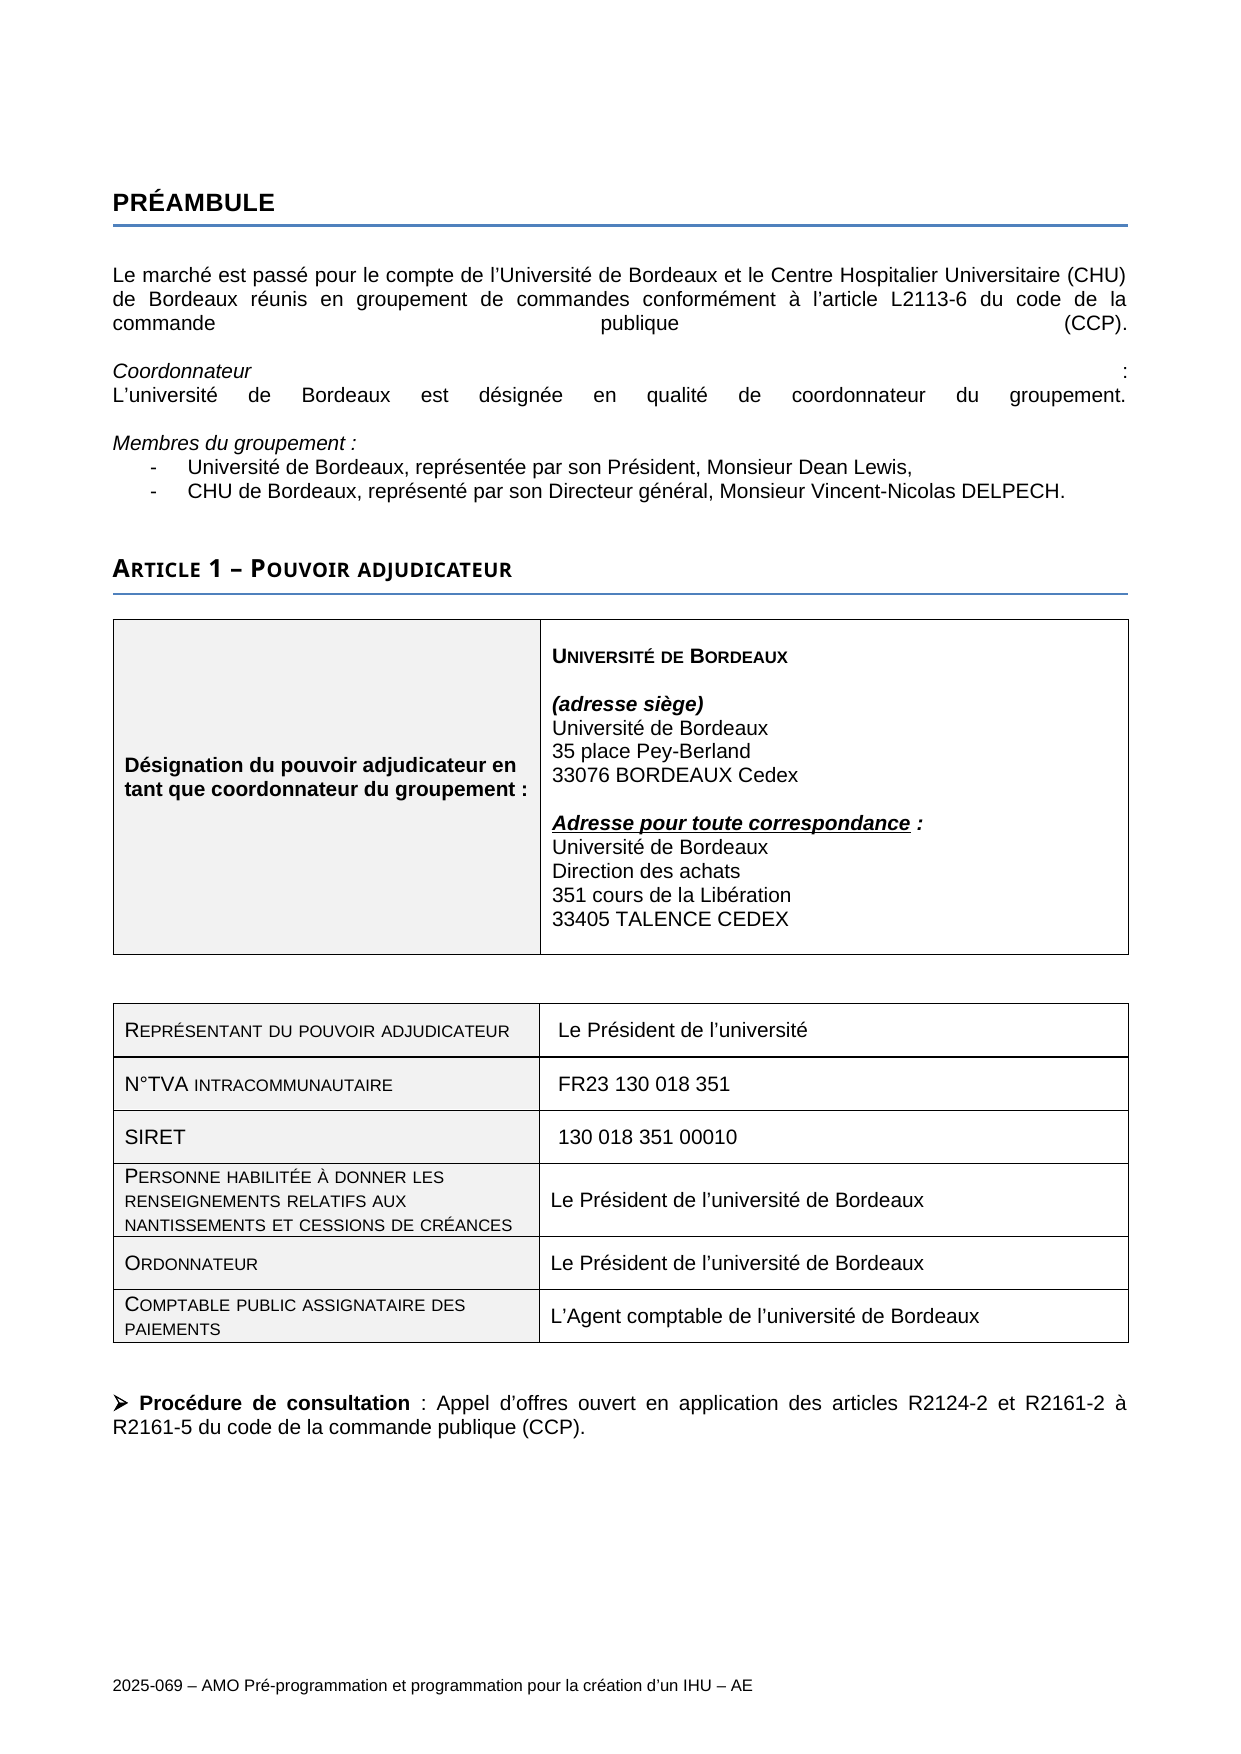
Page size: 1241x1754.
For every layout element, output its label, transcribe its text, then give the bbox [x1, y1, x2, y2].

table_cell Ordonnateur [114, 1237, 539, 1289]
table_header Le Président de l’université [540, 1004, 1128, 1056]
table_header Désignation du pouvoir adjudicateur en tant que coordonnateur du groupement : [114, 620, 540, 954]
table_cell Personne habilitée à donner les renseignements relatifs aux nantissements et cessions de créances [114, 1164, 539, 1236]
table_cell 130 018 351 00010 [540, 1111, 1128, 1163]
subtitle Préambule [112, 187, 1128, 227]
table_cell Le Président de l’université de Bordeaux [540, 1237, 1128, 1289]
table_header Représentant du pouvoir adjudicateur [114, 1004, 539, 1056]
table_cell Comptable public assignataire des paiements [114, 1290, 539, 1342]
list CHU de Bordeaux, représenté par son Directeur général, Monsieur Vincent-Nicolas DELPECH. [150, 479, 1128, 503]
table_cell L’Agent comptable de l’université de Bordeaux [540, 1290, 1128, 1342]
list Université de Bordeaux, représentée par son Président, Monsieur Dean Lewis, [150, 455, 1128, 479]
table_cell N°TVA intracommunautaire [114, 1058, 539, 1109]
table_cell FR23 130 018 351 [540, 1058, 1128, 1109]
subtitle Article 1 – Pouvoir adjudicateur [112, 551, 1128, 595]
text Procédure de consultation : Appel d’offres ouvert en application des articles R2124-2 et R2161-2 à R2161-5 du code de la commande publique (CCP). [112, 1391, 1128, 1439]
text Membres du groupement : [112, 431, 1128, 455]
table_cell Le Président de l’université de Bordeaux [540, 1164, 1128, 1236]
text Le marché est passé pour le compte de l’Université de Bordeaux et le Centre Hospitalier Universitaire (CHU) de Bordeaux réunis en groupement de commandes conformément à l’article L2113-6 du code de la commande publique (CCP). Coordonnateur : L’université de Bordeaux est désignée en qualité de coordonnateur du groupement. [112, 263, 1128, 431]
table_header Université de Bordeaux (adresse siège) Université de Bordeaux 35 place Pey-Berland 33076 BORDEAUX Cedex Adresse pour toute correspondance : Université de Bordeaux Direction des achats 351 cours de la Libération 33405 TALENCE CEDEX [541, 620, 1128, 954]
table_cell SIRET [114, 1111, 539, 1163]
